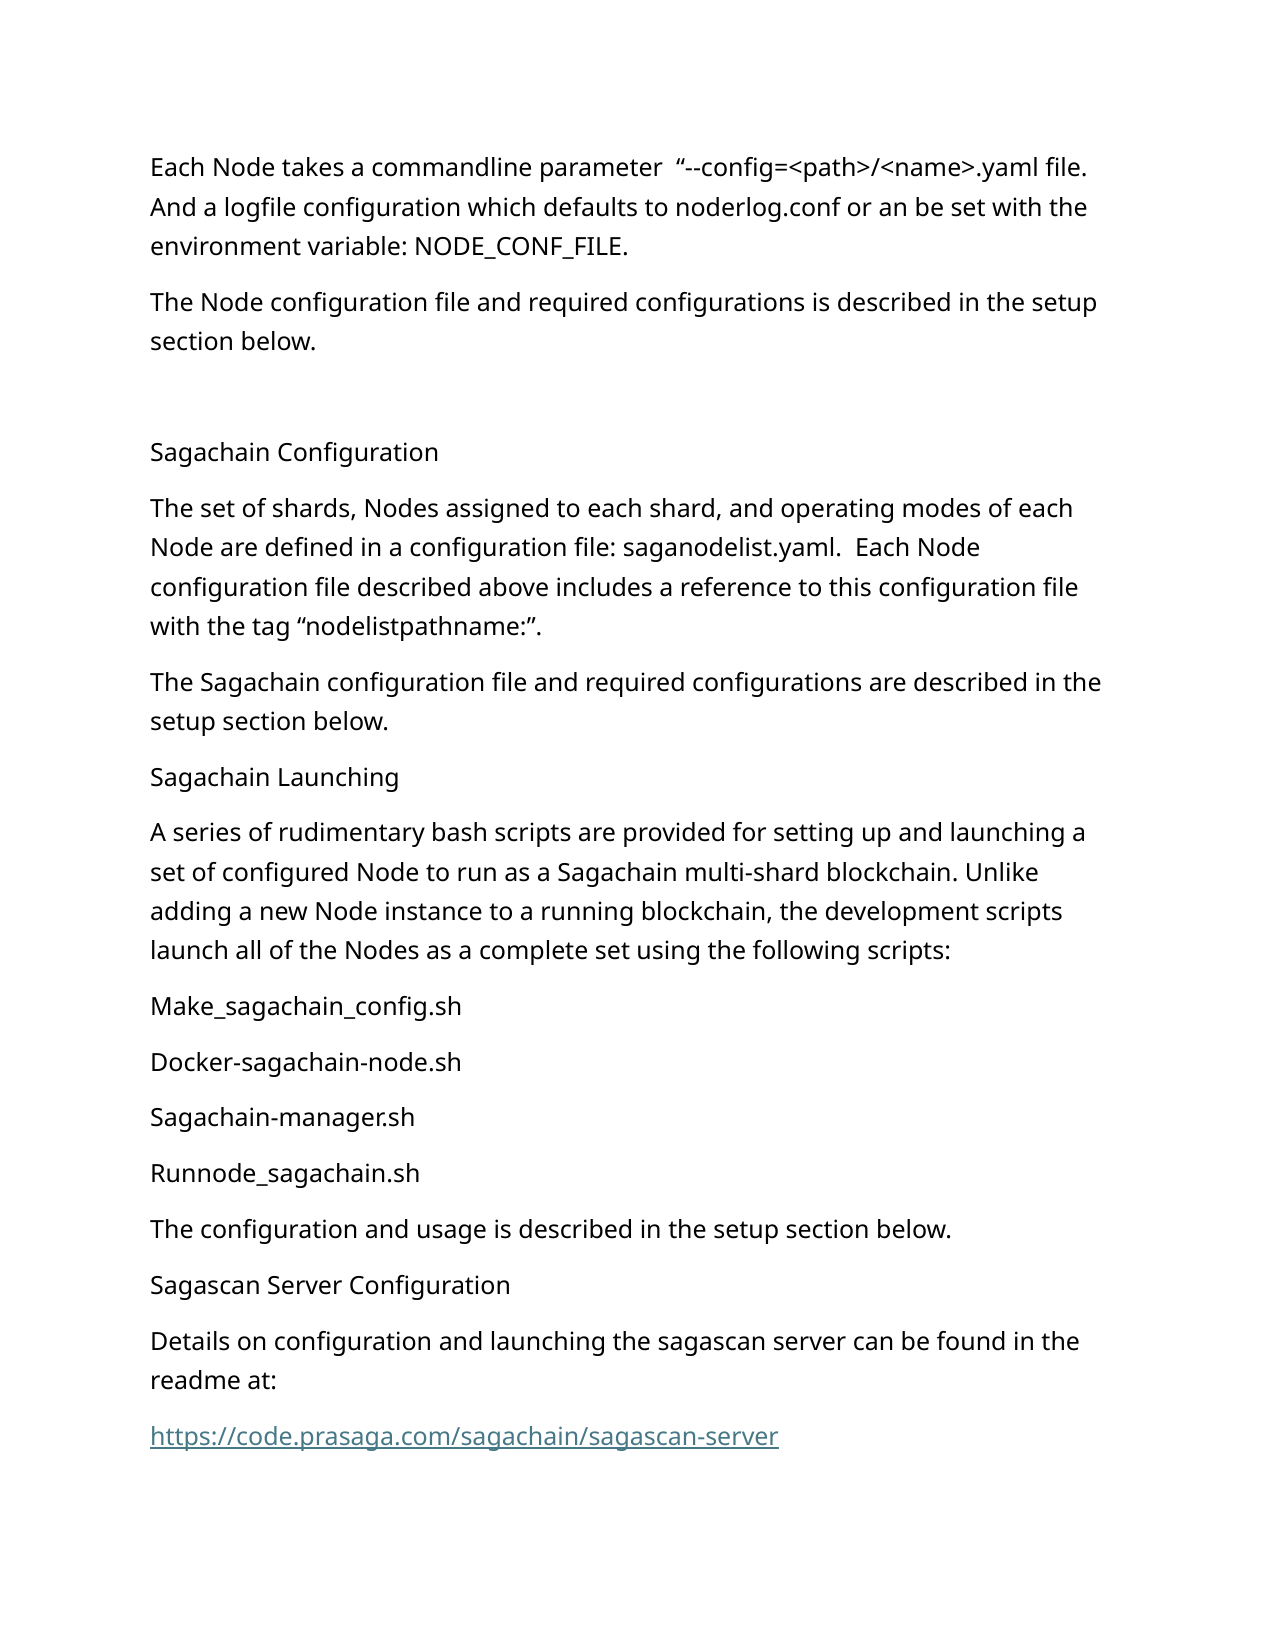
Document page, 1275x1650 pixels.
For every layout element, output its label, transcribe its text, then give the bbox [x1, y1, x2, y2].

text The Node configuration file and required configurations is described in the setup section below. [150, 284, 1125, 357]
text Sagachain Launching [150, 759, 1125, 793]
text Sagascan Server Configuration [150, 1267, 1125, 1302]
text Docker-sagachain-node.sh [150, 1044, 1125, 1078]
text Each Node takes a commandline parameter “--config=<path>/<name>.yaml file. And a logfile configuration which defaults to noderlog.conf or an be set with the environment variable: NODE_CONF_FILE. [150, 150, 1125, 262]
text The Sagachain configuration file and required configurations are described in the setup section below. [150, 664, 1125, 737]
text Sagachain-manager.sh [150, 1100, 1125, 1134]
text Details on configuration and launching the sagascan server can be found in the readme at: [150, 1323, 1125, 1397]
text https://code.prasaga.com/sagachain/sagascan-server [150, 1418, 1125, 1452]
text The set of shards, Nodes assigned to each shard, and operating modes of each Node are defined in a configuration file: saganodelist.yaml. Each Node configuration file described above includes a reference to this configuration file with the tag “nodelistpathname:”. [150, 491, 1125, 642]
text The configuration and usage is described in the setup section below. [150, 1212, 1125, 1246]
text A series of rudimentary bash scripts are provided for setting up and launching a set of configured Node to run as a Sagachain multi-shard blockchain. Unlike adding a new Node instance to a running blockchain, the development scripts launch all of the Nodes as a complete set using the following scripts: [150, 815, 1125, 967]
text Sagachain Configuration [150, 435, 1125, 469]
text Runnode_sagachain.sh [150, 1156, 1125, 1190]
text Make_sagachain_config.sh [150, 988, 1125, 1022]
